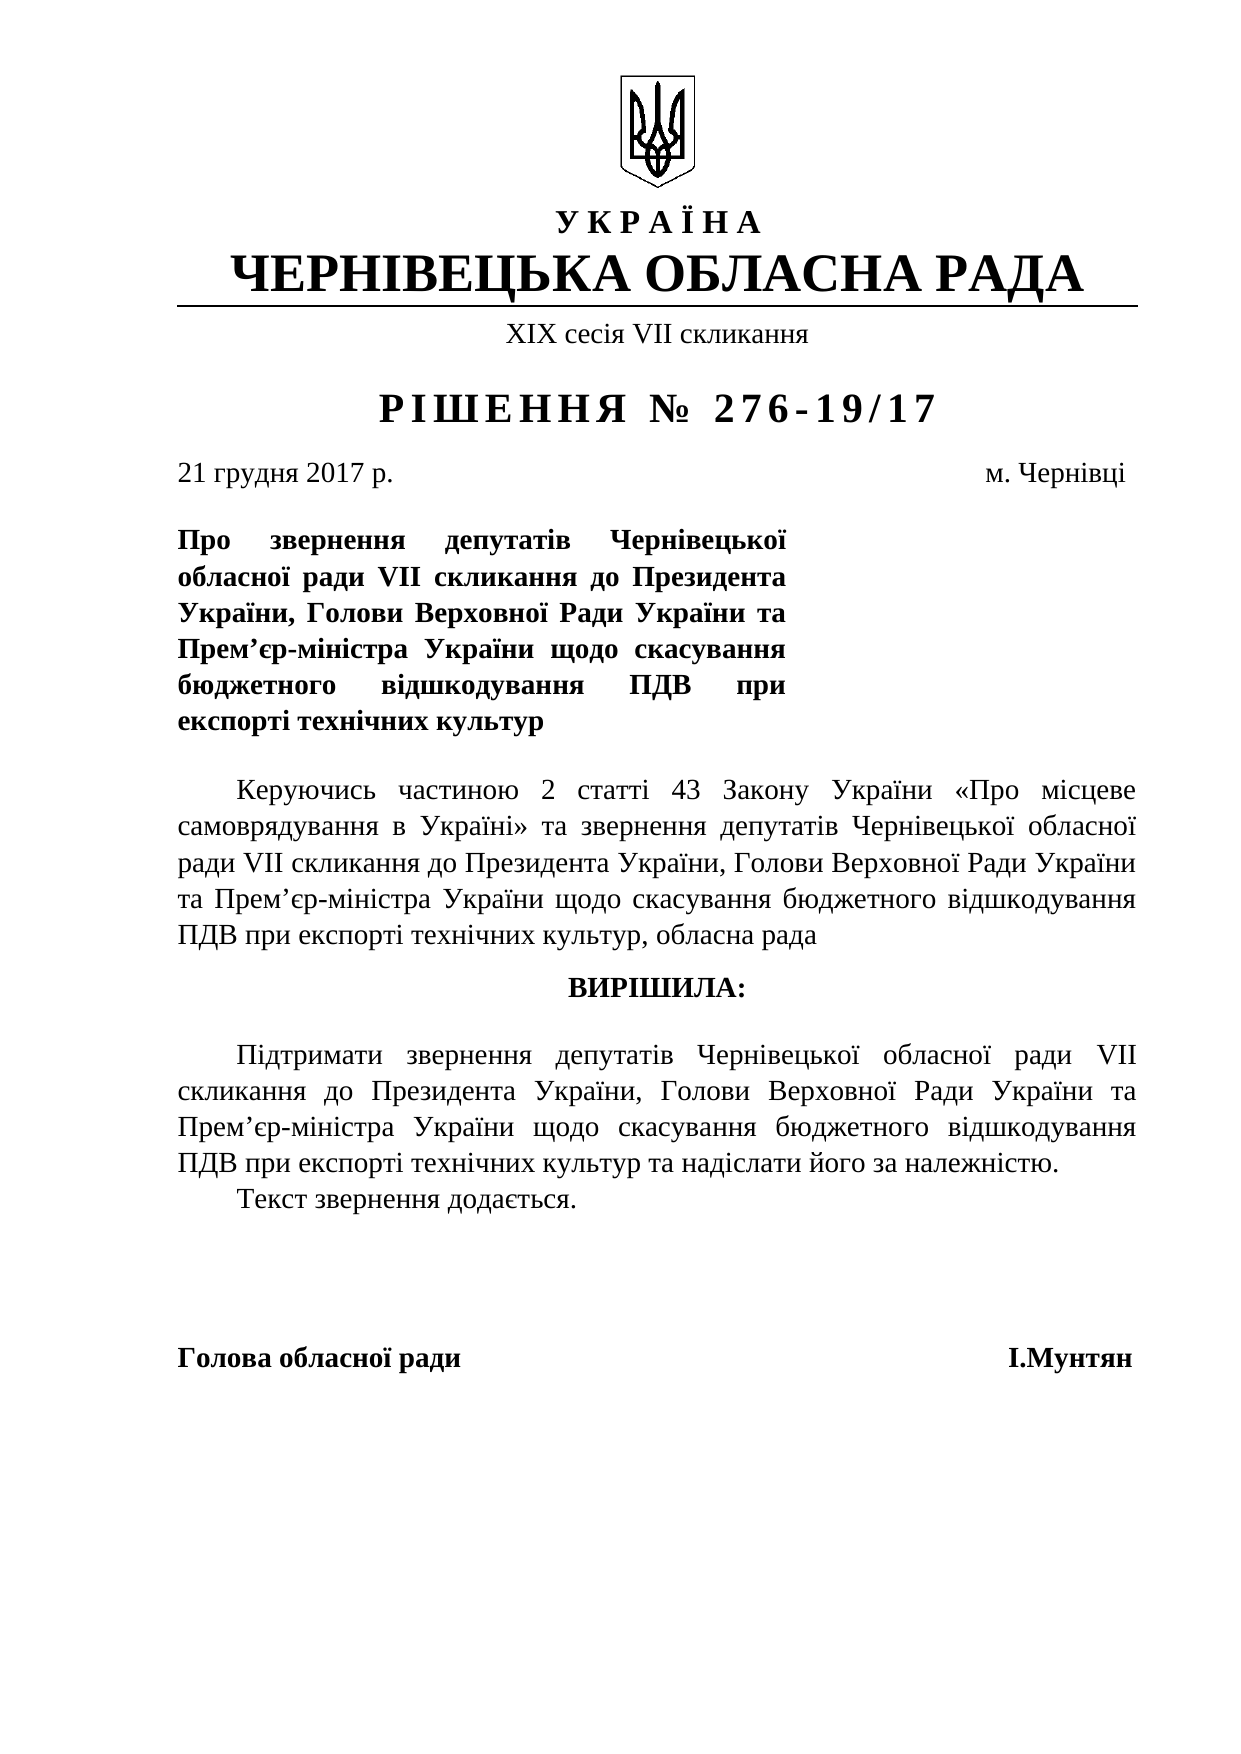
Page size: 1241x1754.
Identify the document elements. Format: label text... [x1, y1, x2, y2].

text ЧЕРНІВЕЦЬКА ОБЛАСНА РАДА [177, 241, 1138, 305]
text РІШЕННЯ № 276-19/17 [177, 383, 1137, 431]
picture [618, 73, 697, 191]
text XІX сесія VІІ скликання [177, 316, 1137, 350]
list Текст звернення додається. [236, 1181, 1137, 1215]
text У К Р А Ї Н А [177, 191, 1138, 241]
text Голова обласної ради І.Мунтян [177, 1340, 1137, 1373]
table_header м. Чернівці [580, 455, 1137, 489]
list Підтримати звернення депутатів Чернівецької обласної ради VII скликання до Президента України, Голови Верховної Ради України та Прем’єр-міністра України щодо скасування бюджетного відшкодування ПДВ при експорті технічних культур та надіслати його за належністю. [177, 1037, 1137, 1179]
table_header 21 грудня 2017 р. [148, 455, 580, 489]
table_header Про звернення депутатів Чернівецької обласної ради VII скликання до Президента України, Голови Верховної Ради України та Прем’єр-міністра України щодо скасування бюджетного відшкодування ПДВ при експорті технічних культур [177, 523, 797, 739]
text Керуючись частиною 2 статті 43 Закону України «Про місцеве самоврядування в Україні» та звернення депутатів Чернівецької обласної ради VII скликання до Президента України, Голови Верховної Ради України та Прем’єр-міністра України щодо скасування бюджетного відшкодування ПДВ при експорті технічних культур, обласна рада [177, 772, 1137, 951]
text ВИРІШИЛА: [177, 970, 1137, 1003]
